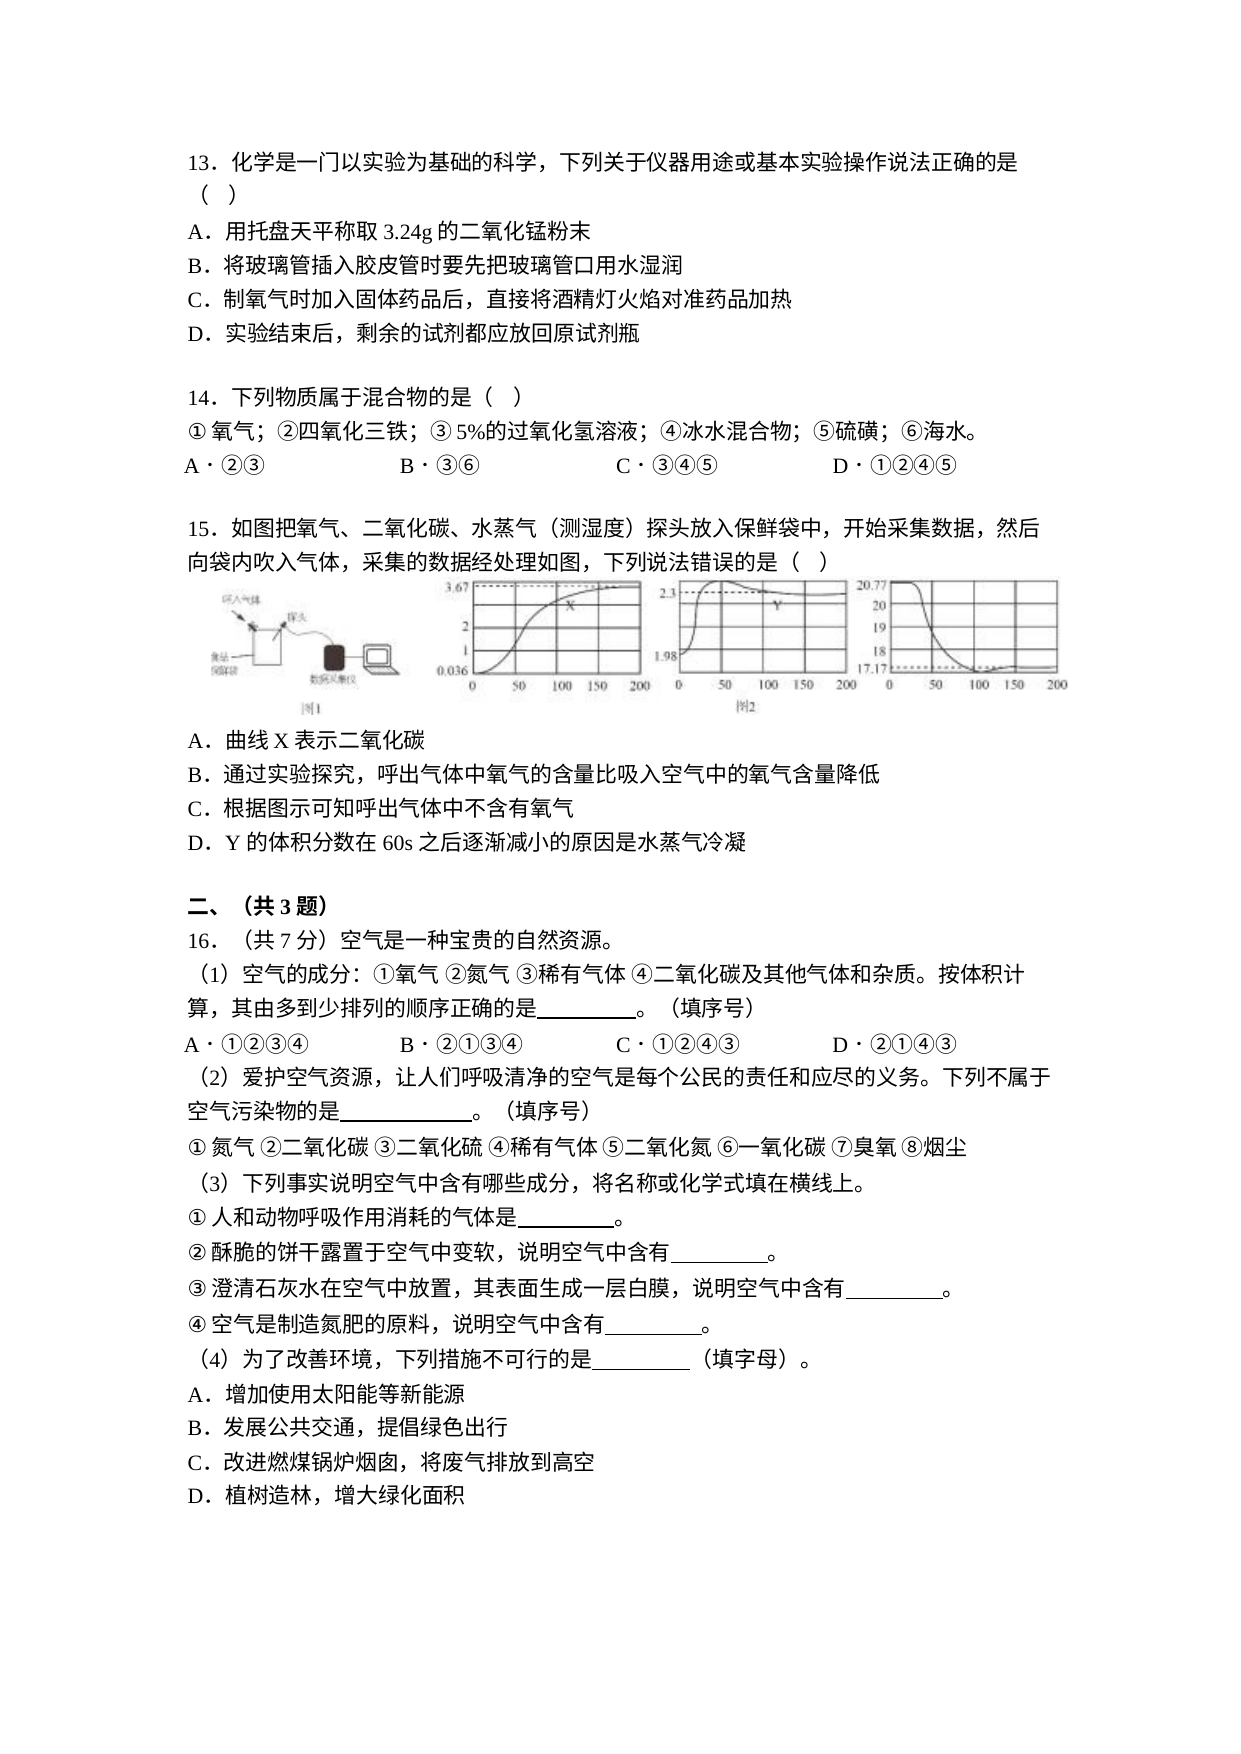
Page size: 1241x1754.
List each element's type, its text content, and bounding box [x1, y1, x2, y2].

table_header A．②③ [163, 454, 332, 479]
table_header A．①②③④ [163, 1033, 354, 1057]
text （4）为了改善环境，下列措施不可行的是 （填字母）。 [187, 1342, 1080, 1374]
text ②酥脆的饼干露置于空气中变软，说明空气中含有 。 [187, 1235, 1080, 1267]
table_header D．②①④③ [786, 1033, 979, 1057]
text 15．如图把氧气、二氧化碳、水蒸气（测湿度）探头放入保鲜袋中，开始采集数据，然后向袋内吹入气体，采集的数据经处理如图，下列说法错误的是（ ） [187, 511, 1042, 576]
text 16．（共 7 分）空气是一种宝贵的自然资源。 [187, 923, 1080, 954]
text 13．化学是一门以实验为基础的科学，下列关于仪器用途或基本实验操作说法正确的是 [187, 144, 1080, 176]
text ④空气是制造氮肥的原料，说明空气中含有 。 [187, 1307, 1080, 1339]
text ③澄清石灰水在空气中放置，其表面生成一层白膜，说明空气中含有 。 [187, 1271, 1080, 1303]
text C．根据图示可知呼出气体中不含有氧气 [187, 791, 1080, 822]
text （2）爱护空气资源，让人们呼吸清净的空气是每个公民的责任和应尽的义务。下列不属于空气污染物的是 。（填序号） [187, 1059, 1054, 1125]
table_header B．③⑥ [333, 454, 548, 479]
table_header C．①②④③ [570, 1033, 786, 1057]
text ①氧气；②四氧化三铁；③5%的过氧化氢溶液；④冰水混合物；⑤硫磺；⑥海水。 [187, 414, 1080, 446]
picture [211, 576, 1069, 715]
text A．增加使用太阳能等新能源 [187, 1377, 1080, 1408]
text B．发展公共交通，提倡绿色出行 [187, 1410, 1080, 1442]
text C．改进燃煤锅炉烟囱，将废气排放到高空 [187, 1444, 1080, 1476]
text D．植树造林，增大绿化面积 [187, 1478, 1080, 1510]
text ①氮气 ②二氧化碳 ③二氧化硫 ④稀有气体 ⑤二氧化氮 ⑥一氧化碳 ⑦臭氧 ⑧烟尘 [187, 1130, 1080, 1162]
text A．用托盘天平称取 3.24g 的二氧化锰粉末 [187, 214, 1080, 246]
text D．Y 的体积分数在 60s 之后逐渐减小的原因是水蒸气冷凝 [187, 824, 1080, 856]
table_header C．③④⑤ [548, 454, 775, 479]
text ①人和动物呼吸作用消耗的气体是 。 [187, 1199, 1080, 1231]
text B．将玻璃管插入胶皮管时要先把玻璃管口用水湿润 [187, 248, 1080, 279]
table_header D．①②④⑤ [775, 454, 979, 479]
text 14．下列物质属于混合物的是（ ） [187, 380, 1080, 412]
table_header B．②①③④ [354, 1033, 570, 1057]
text C．制氧气时加入固体药品后，直接将酒精灯火焰对准药品加热 [187, 282, 1080, 314]
text （3）下列事实说明空气中含有哪些成分，将名称或化学式填在横线上。 [187, 1166, 1080, 1197]
text B．通过实验探究，呼出气体中氧气的含量比吸入空气中的氧气含量降低 [187, 757, 1080, 788]
text （ ） [187, 178, 1080, 210]
text D．实验结束后，剩余的试剂都应放回原试剂瓶 [187, 316, 1080, 348]
subtitle 二、（共 3 题） [187, 889, 1080, 921]
text （1）空气的成分：①氧气 ②氮气 ③稀有气体 ④二氧化碳及其他气体和杂质。按体积计算，其由多到少排列的顺序正确的是 。（填序号） [187, 957, 1041, 1022]
